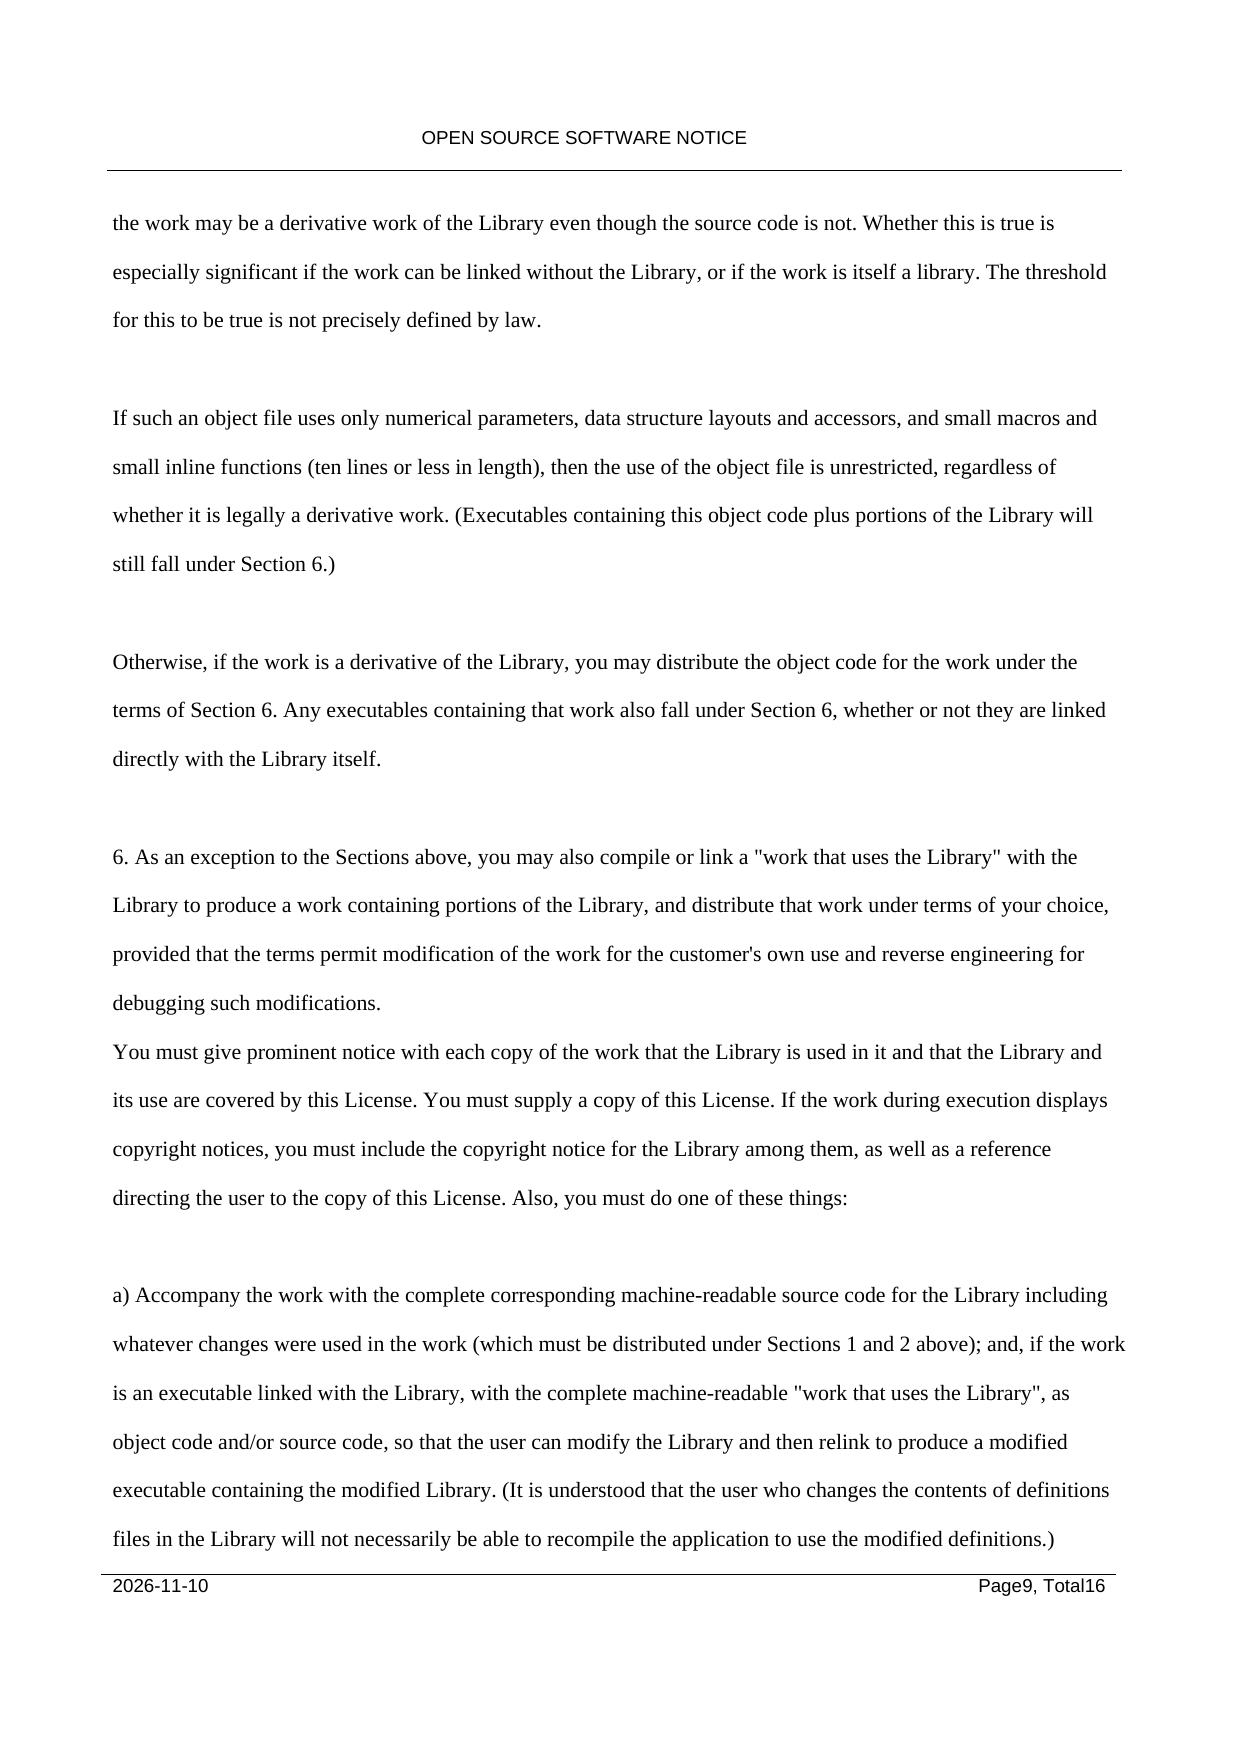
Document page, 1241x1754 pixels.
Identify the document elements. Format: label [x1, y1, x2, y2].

text [112, 206, 1128, 1555]
